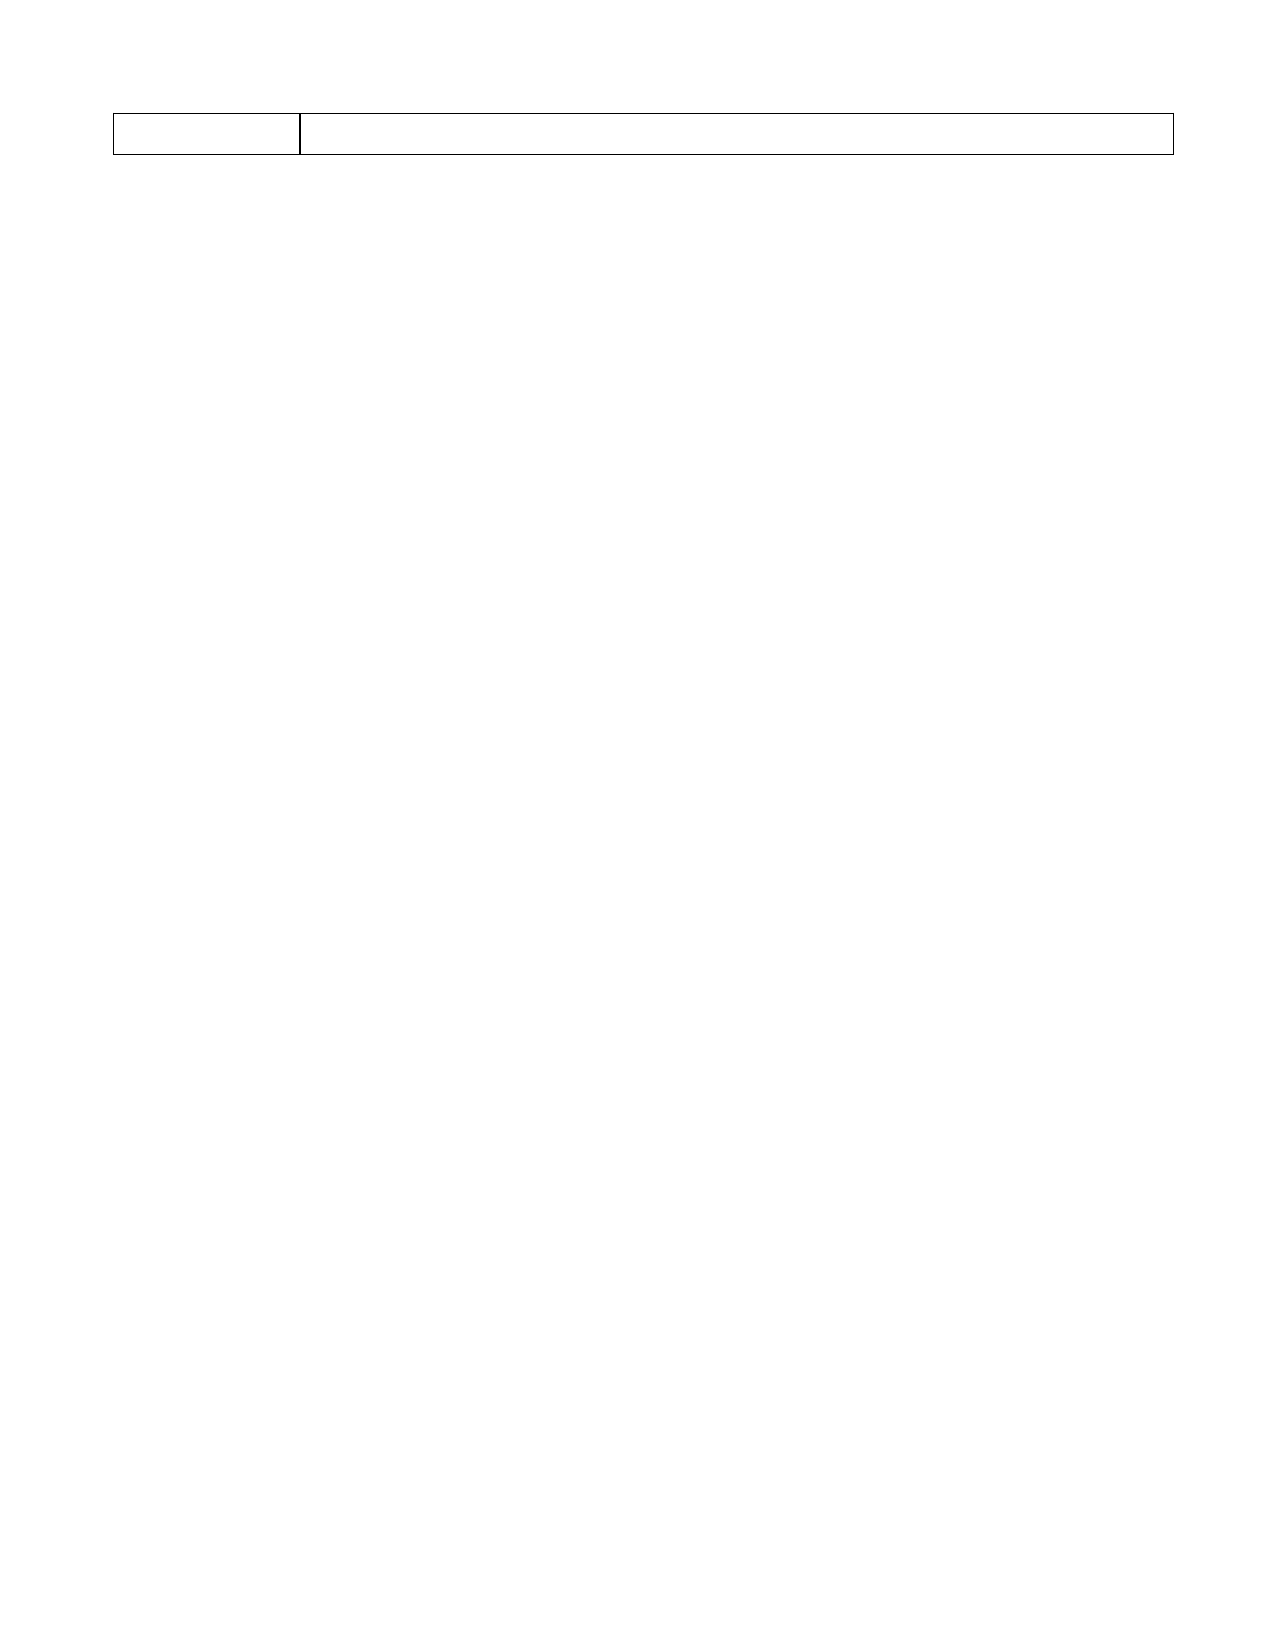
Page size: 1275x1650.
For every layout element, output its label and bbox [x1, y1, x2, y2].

table_cell [301, 114, 1173, 154]
table_cell [114, 114, 299, 154]
